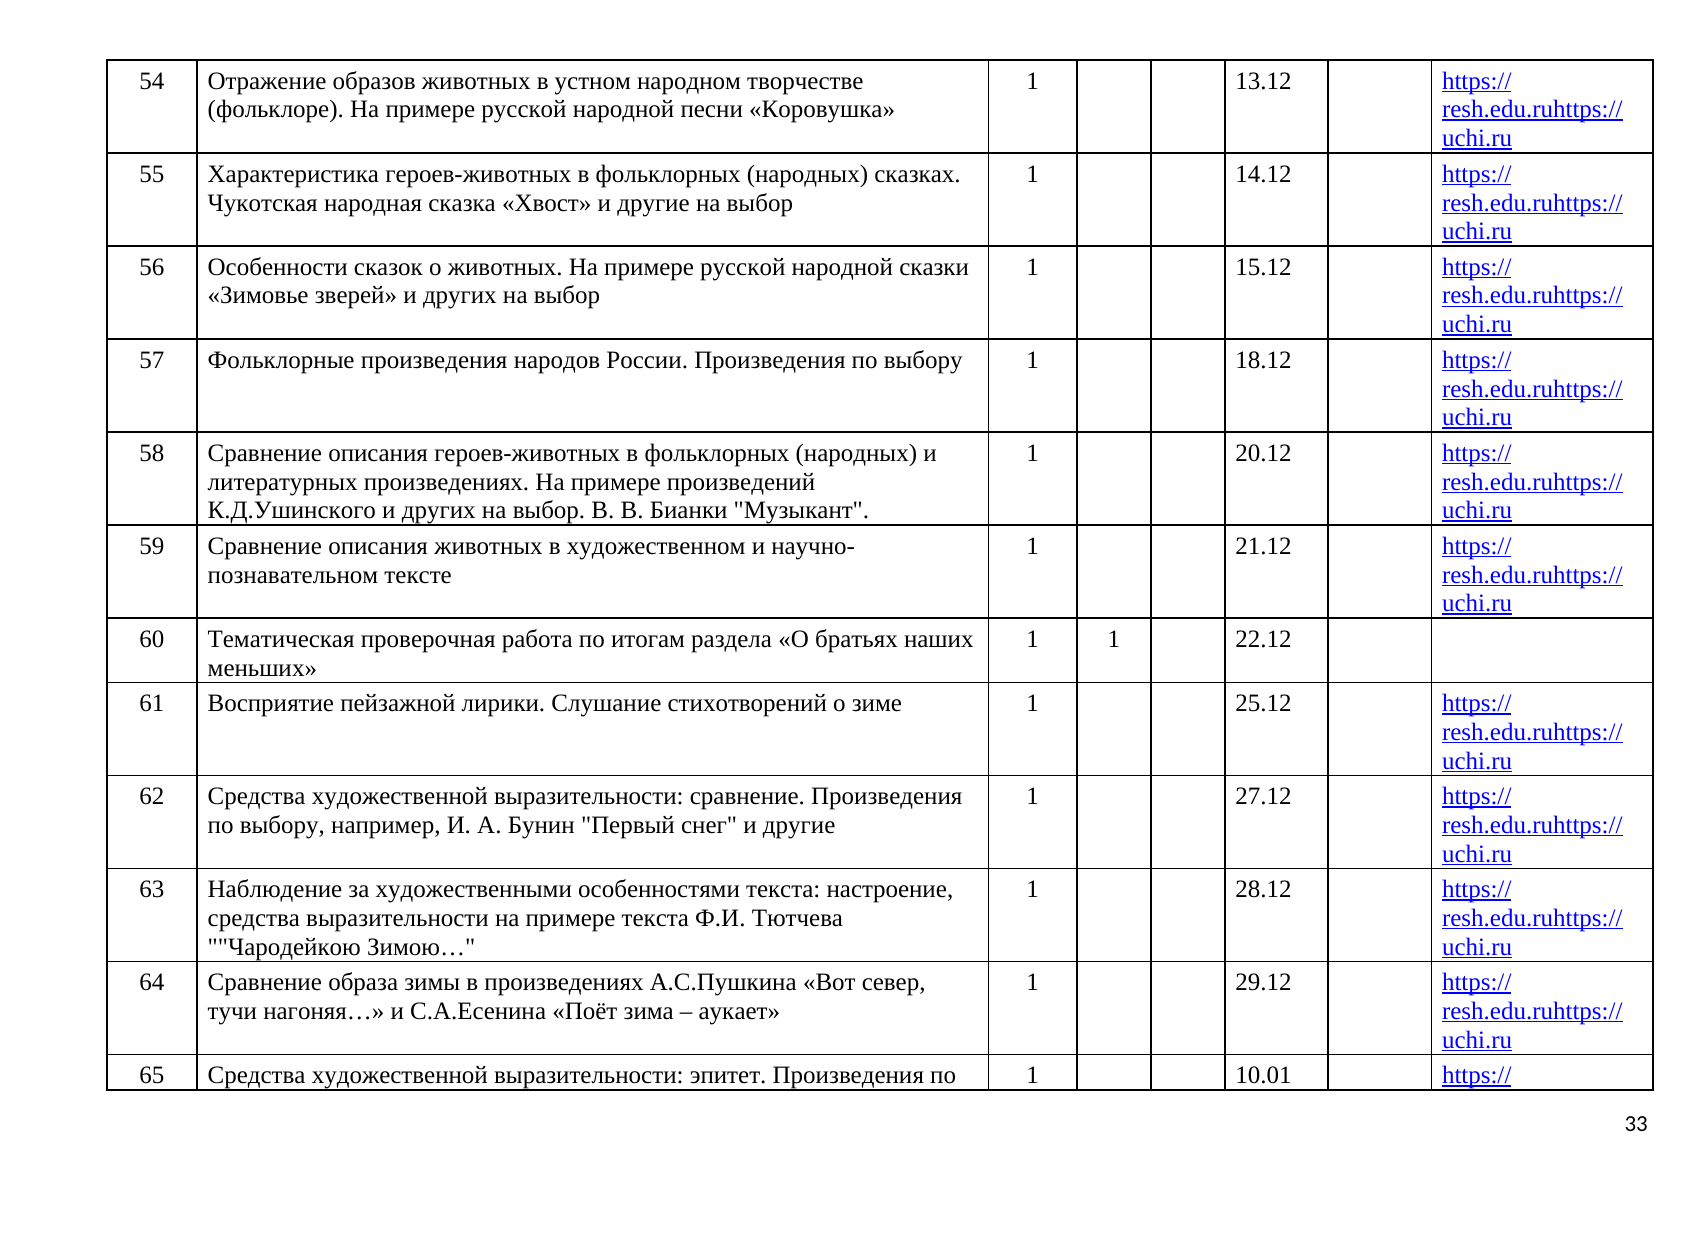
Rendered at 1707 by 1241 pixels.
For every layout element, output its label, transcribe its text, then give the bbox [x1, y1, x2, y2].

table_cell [1432, 1055, 1652, 1089]
table_cell 25.12 [1226, 683, 1327, 774]
table_cell https://resh.edu.ruhttps://uchi.ru [1432, 433, 1652, 524]
table_cell [1329, 433, 1431, 524]
table_cell Сравнение описания животных в художественном и научно-познавательном тексте [198, 526, 988, 617]
table_cell [1078, 433, 1150, 524]
table_cell 1 [989, 962, 1076, 1053]
table_cell [1329, 340, 1431, 431]
table_cell 61 [108, 683, 196, 774]
table_cell https://resh.edu.ruhttps://uchi.ru [1432, 683, 1652, 774]
table_cell [1078, 61, 1150, 152]
table_cell Сравнение образа зимы в произведениях А.С.Пушкина «Вот север, тучи нагоняя…» и С.А.Есенина «Поёт зима – аукает» [198, 962, 988, 1053]
table_cell [1329, 247, 1431, 338]
table_cell https://resh.edu.ruhttps://uchi.ru [1432, 247, 1652, 338]
table_cell 1 [989, 869, 1076, 961]
table_cell https://resh.edu.ruhttps://uchi.ru [1432, 340, 1652, 431]
table_cell [1329, 962, 1431, 1053]
table_cell [1329, 1055, 1431, 1089]
table_cell Восприятие пейзажной лирики. Слушание стихотворений о зиме [198, 683, 988, 774]
table_cell [1152, 61, 1224, 152]
table_cell [1329, 154, 1431, 245]
table_cell [1152, 340, 1224, 431]
table_cell [1329, 776, 1431, 867]
table_cell 10.01 [1226, 1055, 1327, 1089]
table_cell 58 [108, 433, 196, 524]
table_cell https://resh.edu.ruhttps://uchi.ru [1432, 869, 1652, 961]
table_cell 1 [989, 340, 1076, 431]
table_cell [1329, 526, 1431, 617]
table_cell Отражение образов животных в устном народном творчестве (фольклоре). На примере русской народной песни «Коровушка» [198, 61, 988, 152]
table_cell [1078, 340, 1150, 431]
table_cell [1152, 619, 1224, 681]
table_cell [1078, 683, 1150, 774]
table_cell Фольклорные произведения народов России. Произведения по выбору [198, 340, 988, 431]
table_cell [1152, 683, 1224, 774]
table_cell 14.12 [1226, 154, 1327, 245]
table_cell 62 [108, 776, 196, 867]
table_cell 54 [108, 61, 196, 152]
table_cell 57 [108, 340, 196, 431]
table_cell [1152, 154, 1224, 245]
table_cell 59 [108, 526, 196, 617]
table_cell 13.12 [1226, 61, 1327, 152]
table_cell 20.12 [1226, 433, 1327, 524]
table_cell 63 [108, 869, 196, 961]
table_cell [1078, 962, 1150, 1053]
table_cell https://resh.edu.ruhttps://uchi.ru [1432, 526, 1652, 617]
table_cell 1 [989, 619, 1076, 681]
table_cell [1329, 61, 1431, 152]
table_cell [1152, 776, 1224, 867]
table_cell 21.12 [1226, 526, 1327, 617]
table_cell 56 [108, 247, 196, 338]
table_cell [1432, 619, 1652, 681]
table_cell Наблюдение за художественными особенностями текста: настроение, средства выразительности на примере текста Ф.И. Тютчева ""Чародейкою Зимою…" [198, 869, 988, 961]
table_cell 1 [989, 154, 1076, 245]
table_cell [1152, 962, 1224, 1053]
table_cell [1152, 247, 1224, 338]
table_cell Особенности сказок о животных. На примере русской народной сказки «Зимовье зверей» и других на выбор [198, 247, 988, 338]
table_cell [1329, 619, 1431, 681]
table_cell 1 [1078, 619, 1150, 681]
table_cell https://resh.edu.ruhttps://uchi.ru [1432, 154, 1652, 245]
table_cell [1152, 433, 1224, 524]
table_cell [1078, 776, 1150, 867]
table_cell [1152, 1055, 1224, 1089]
table_cell 1 [989, 683, 1076, 774]
table_cell 18.12 [1226, 340, 1327, 431]
table_cell Тематическая проверочная работа по итогам раздела «О братьях наших меньших» [198, 619, 988, 681]
table_cell 28.12 [1226, 869, 1327, 961]
table_cell 27.12 [1226, 776, 1327, 867]
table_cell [198, 1055, 988, 1089]
table_cell 22.12 [1226, 619, 1327, 681]
table_cell [1078, 154, 1150, 245]
table_cell Характеристика героев-животных в фольклорных (народных) сказках. Чукотская народная сказка «Хвост» и другие на выбор [198, 154, 988, 245]
table_cell [1078, 247, 1150, 338]
table_cell [1078, 526, 1150, 617]
table_cell [1078, 869, 1150, 961]
table_cell 29.12 [1226, 962, 1327, 1053]
table_cell 55 [108, 154, 196, 245]
table_cell [1329, 683, 1431, 774]
table_cell https://resh.edu.ruhttps://uchi.ru [1432, 962, 1652, 1053]
table_cell 1 [989, 776, 1076, 867]
table_cell 64 [108, 962, 196, 1053]
table_cell 60 [108, 619, 196, 681]
table_cell 65 [108, 1055, 196, 1089]
table_cell Сравнение описания героев-животных в фольклорных (народных) и литературных произведениях. На примере произведений К.Д.Ушинского и других на выбор. В. В. Бианки "Музыкант". [198, 433, 988, 524]
table_cell 1 [989, 1055, 1076, 1089]
table_cell 1 [989, 61, 1076, 152]
table_cell 15.12 [1226, 247, 1327, 338]
table_cell [1152, 526, 1224, 617]
table_cell 1 [989, 526, 1076, 617]
table_cell https://resh.edu.ruhttps://uchi.ru [1432, 776, 1652, 867]
table_cell 1 [989, 247, 1076, 338]
table_cell [1078, 1055, 1150, 1089]
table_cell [1432, 61, 1652, 152]
table_cell [1329, 869, 1431, 961]
table_cell 1 [989, 433, 1076, 524]
table_cell Средства художественной выразительности: сравнение. Произведения по выбору, например, И. А. Бунин "Первый снег" и другие [198, 776, 988, 867]
table_cell [1152, 869, 1224, 961]
